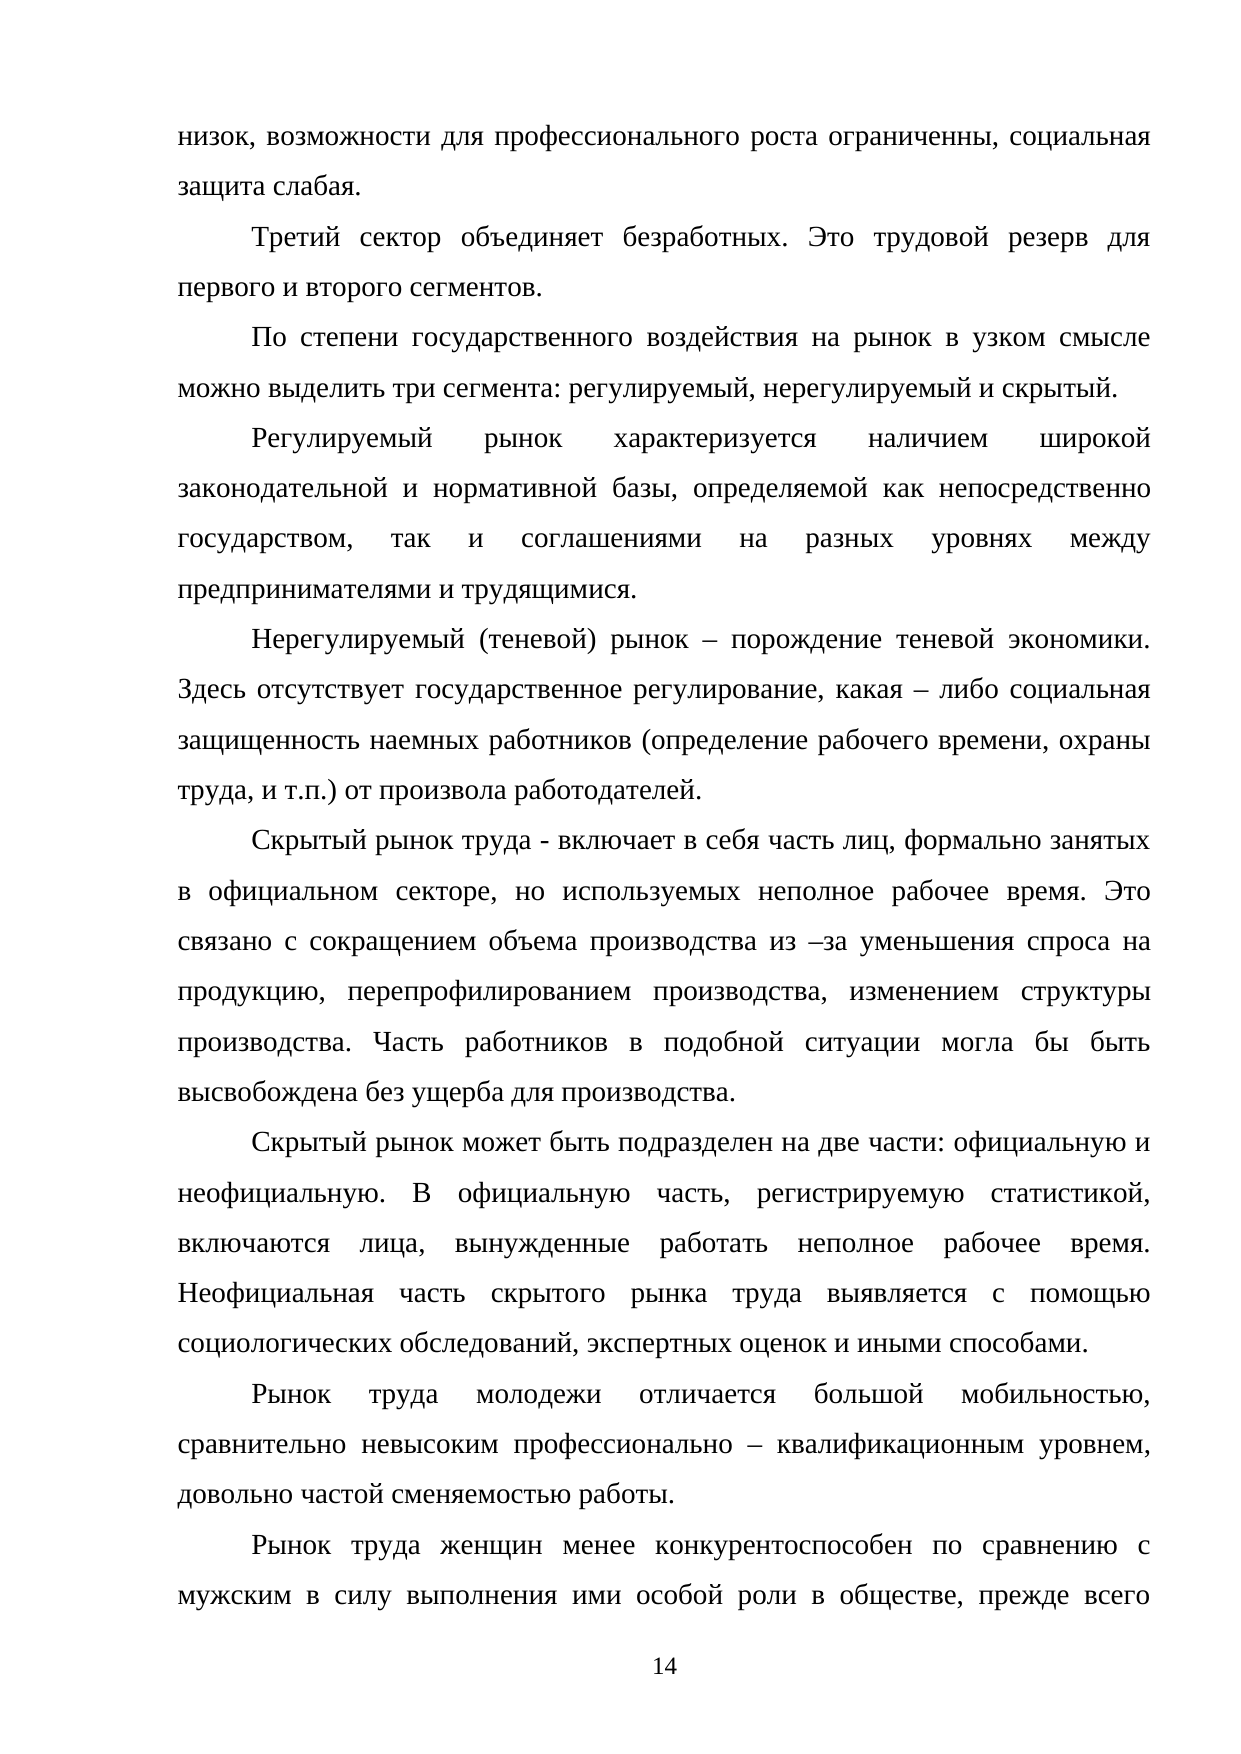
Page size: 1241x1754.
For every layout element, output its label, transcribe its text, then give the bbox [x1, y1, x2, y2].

text Скрытый рынок может быть подразделен на две части: официальную и неофициальную. В официальную часть, регистрируемую статистикой, включаются лица, вынужденные работать неполное рабочее время. Неофициальная часть скрытого рынка труда выявляется с помощью социологических обследований, экспертных оценок и иными способами. [177, 1124, 1152, 1359]
text Скрытый рынок труда - включает в себя часть лиц, формально занятых в официальном секторе, но используемых неполное рабочее время. Это связано с сокращением объема производства из –за уменьшения спроса на продукцию, перепрофилированием производства, изменением структуры производства. Часть работников в подобной ситуации могла бы быть высвобождена без ущерба для производства. [177, 822, 1152, 1108]
text Рынок труда молодежи отличается большой мобильностью, сравнительно невысоким профессионально – квалификационным уровнем, довольно частой сменяемостью работы. [177, 1376, 1152, 1510]
text По степени государственного воздействия на рынок в узком смысле можно выделить три сегмента: регулируемый, нерегулируемый и скрытый. [177, 319, 1152, 403]
text Нерегулируемый (теневой) рынок – порождение теневой экономики. Здесь отсутствует государственное регулирование, какая – либо социальная защищенность наемных работников (определение рабочего времени, охраны труда, и т.п.) от произвола работодателей. [177, 621, 1152, 806]
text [177, 118, 1152, 202]
text Регулируемый рынок характеризуется наличием широкой законодательной и нормативной базы, определяемой как непосредственно государством, так и соглашениями на разных уровнях между предпринимателями и трудящимися. [177, 420, 1152, 604]
text Третий сектор объединяет безработных. Это трудовой резерв для первого и второго сегментов. [177, 219, 1152, 303]
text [177, 1527, 1152, 1611]
